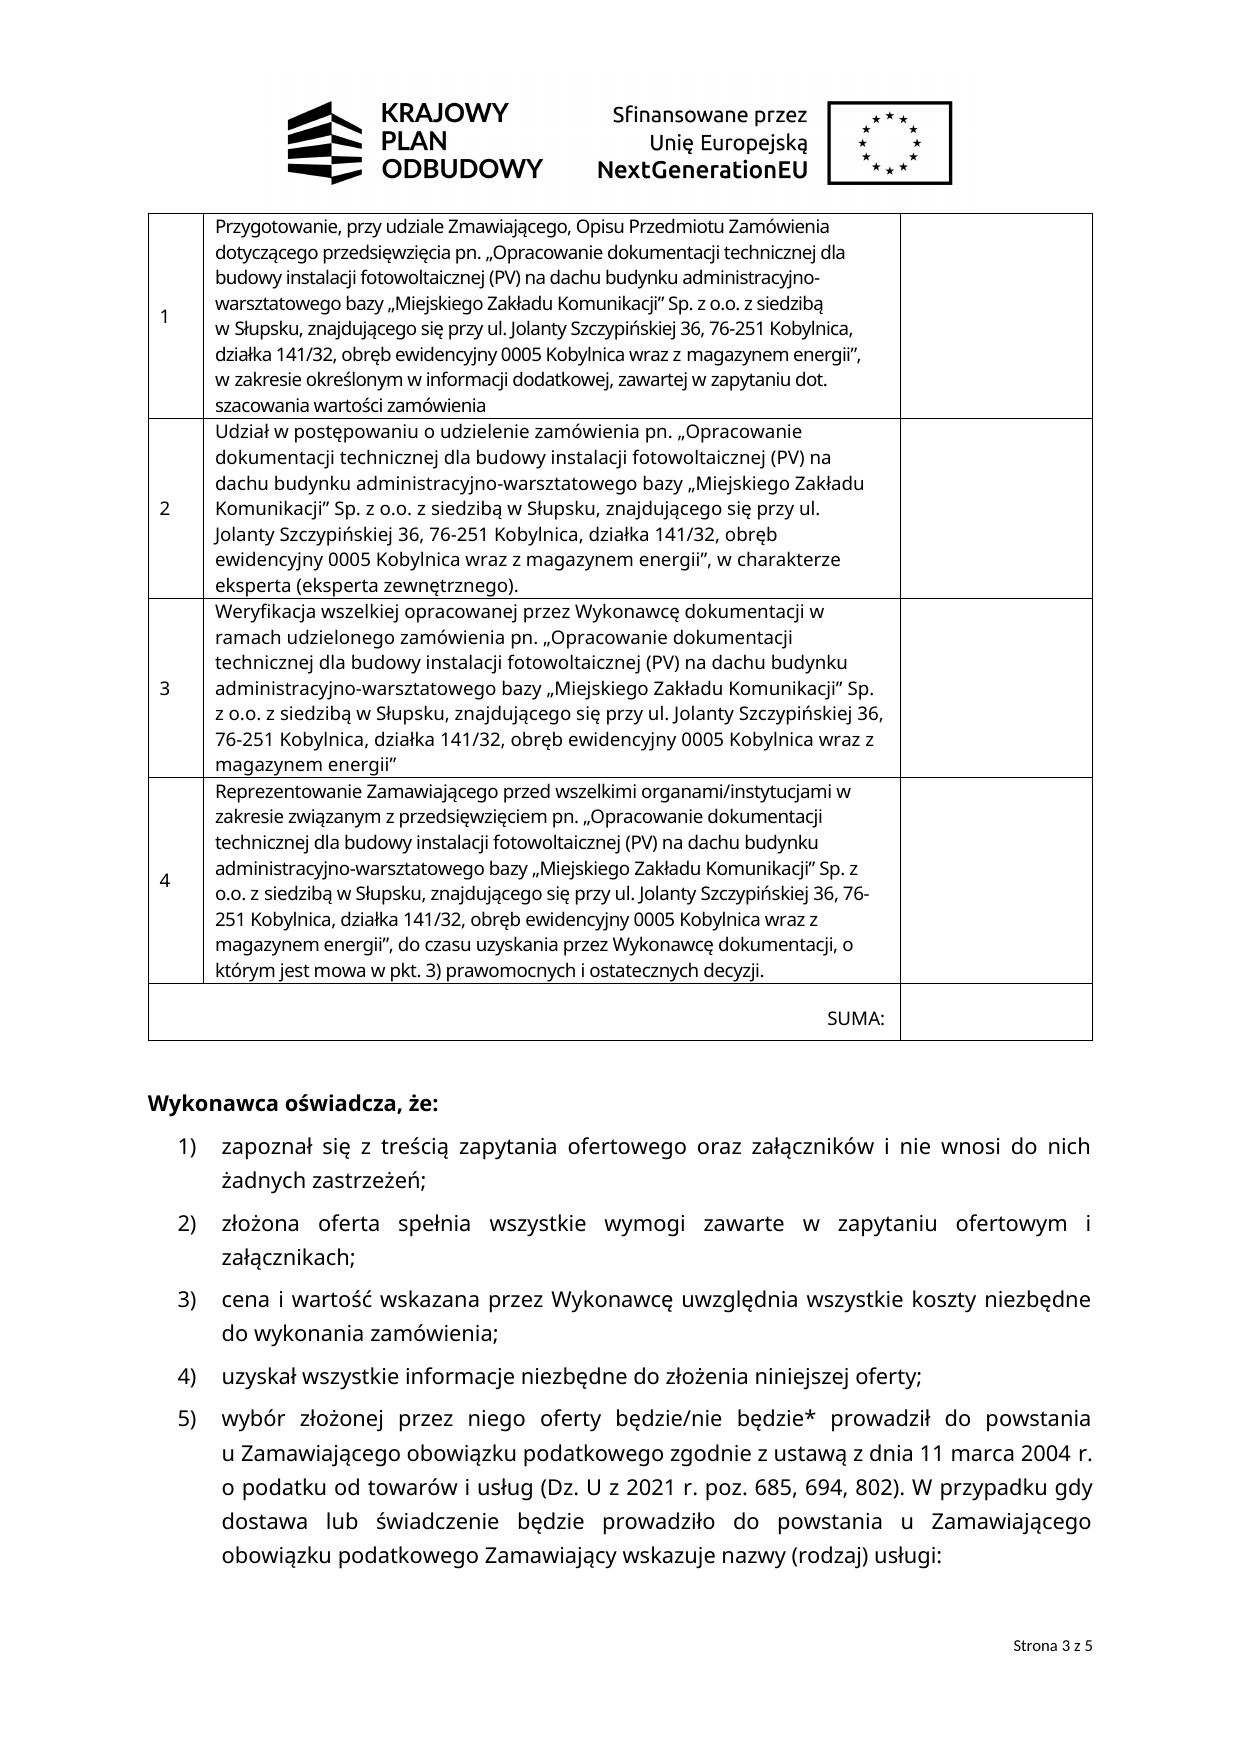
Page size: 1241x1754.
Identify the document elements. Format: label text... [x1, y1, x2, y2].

list cena i wartość wskazana przez Wykonawcę uwzględnia wszystkie koszty niezbędne do wykonania zamówienia; [177, 1284, 1093, 1348]
table_cell 2 [149, 419, 203, 597]
list wybór złożonej przez niego oferty będzie/nie będzie* prowadził do powstania u Zamawiającego obowiązku podatkowego zgodnie z ustawą z dnia 11 marca 2004 r. o podatku od towarów i usług (Dz. U z 2021 r. poz. 685, 694, 802). W przypadku gdy dostawa lub świadczenie będzie prowadziło do powstania u Zamawiającego obowiązku podatkowego Zamawiający wskazuje nazwy (rodzaj) usługi: [177, 1403, 1093, 1570]
table_cell [901, 419, 1092, 597]
table_cell [901, 984, 1092, 1040]
table_cell [901, 214, 1092, 418]
table_cell Udział w postępowaniu o udzielenie zamówienia pn. „Opracowanie dokumentacji technicznej dla budowy instalacji fotowoltaicznej (PV) na dachu budynku administracyjno-warsztatowego bazy „Miejskiego Zakładu Komunikacji” Sp. z o.o. z siedzibą w Słupsku, znajdującego się przy ul. Jolanty Szczypińskiej 36, 76-251 Kobylnica, działka 141/32, obręb ewidencyjny 0005 Kobylnica wraz z magazynem energii”, w charakterze eksperta (eksperta zewnętrznego). [204, 419, 900, 597]
table_cell [901, 599, 1092, 777]
table_cell Przygotowanie, przy udziale Zmawiającego, Opisu Przedmiotu Zamówienia dotyczącego przedsięwzięcia pn. „Opracowanie dokumentacji technicznej dla budowy instalacji fotowoltaicznej (PV) na dachu budynku administracyjno-warsztatowego bazy „Miejskiego Zakładu Komunikacji” Sp. z o.o. z siedzibą w Słupsku, znajdującego się przy ul. Jolanty Szczypińskiej 36, 76-251 Kobylnica, działka 141/32, obręb ewidencyjny 0005 Kobylnica wraz z magazynem energii”, w zakresie określonym w informacji dodatkowej, zawartej w zapytaniu dot. szacowania wartości zamówienia [204, 214, 900, 418]
table_cell 3 [149, 599, 203, 777]
list uzyskał wszystkie informacje niezbędne do złożenia niniejszej oferty; [177, 1361, 1093, 1391]
text Wykonawca oświadcza, że: [148, 1088, 1093, 1118]
table_cell SUMA: [149, 984, 900, 1040]
list złożona oferta spełnia wszystkie wymogi zawarte w zapytaniu ofertowym i załącznikach; [177, 1208, 1093, 1272]
table_cell Reprezentowanie Zamawiającego przed wszelkimi organami/instytucjami w zakresie związanym z przedsięwzięciem pn. „Opracowanie dokumentacji technicznej dla budowy instalacji fotowoltaicznej (PV) na dachu budynku administracyjno-warsztatowego bazy „Miejskiego Zakładu Komunikacji” Sp. z o.o. z siedzibą w Słupsku, znajdującego się przy ul. Jolanty Szczypińskiej 36, 76-251 Kobylnica, działka 141/32, obręb ewidencyjny 0005 Kobylnica wraz z magazynem energii”, do czasu uzyskania przez Wykonawcę dokumentacji, o którym jest mowa w pkt. 3) prawomocnych i ostatecznych decyzji. [204, 778, 900, 982]
table_cell 4 [149, 778, 203, 982]
table_cell Weryfikacja wszelkiej opracowanej przez Wykonawcę dokumentacji w ramach udzielonego zamówienia pn. „Opracowanie dokumentacji technicznej dla budowy instalacji fotowoltaicznej (PV) na dachu budynku administracyjno-warsztatowego bazy „Miejskiego Zakładu Komunikacji” Sp. z o.o. z siedzibą w Słupsku, znajdującego się przy ul. Jolanty Szczypińskiej 36, 76-251 Kobylnica, działka 141/32, obręb ewidencyjny 0005 Kobylnica wraz z magazynem energii” [204, 599, 900, 777]
list zapoznał się z treścią zapytania ofertowego oraz załączników i nie wnosi do nich żadnych zastrzeżeń; [177, 1131, 1093, 1195]
table_cell [901, 778, 1092, 982]
picture [260, 73, 980, 213]
table_cell 1 [149, 214, 203, 418]
